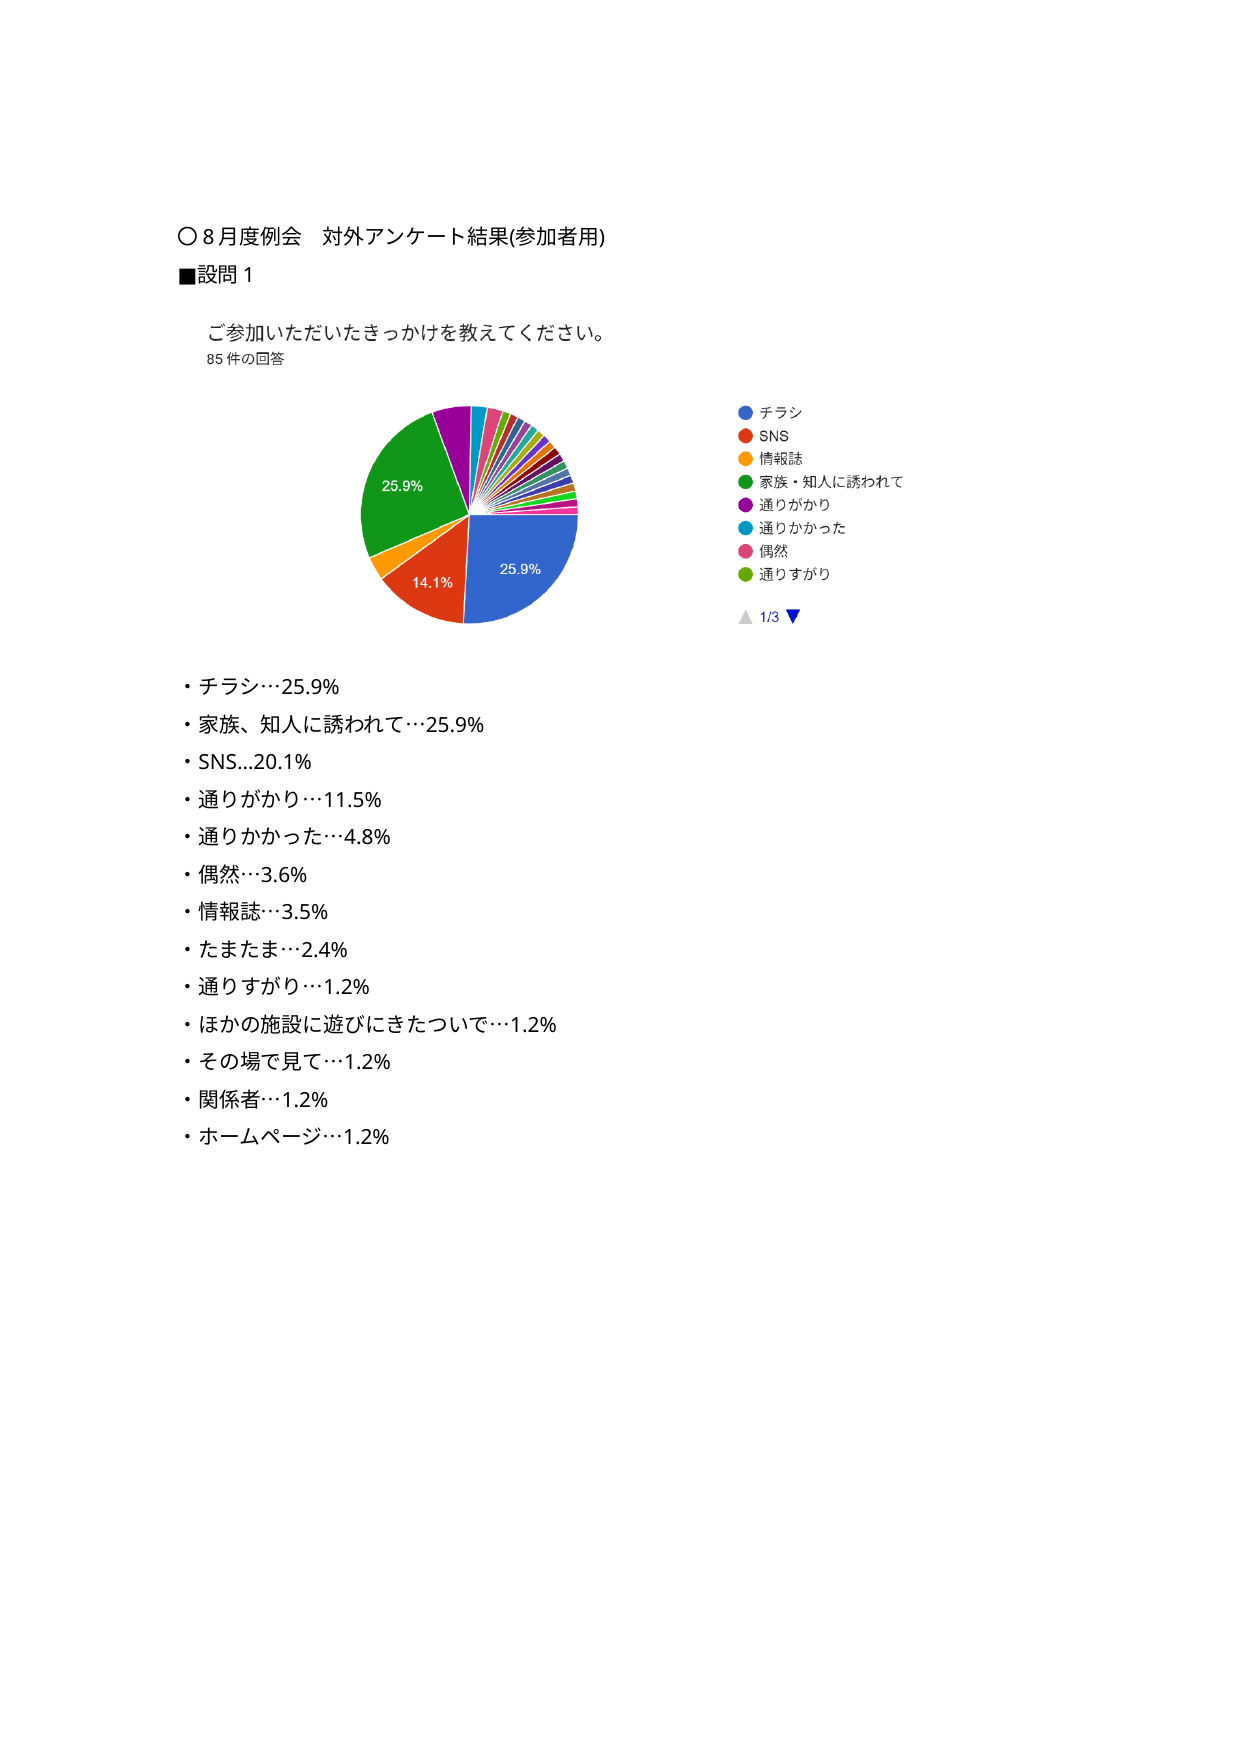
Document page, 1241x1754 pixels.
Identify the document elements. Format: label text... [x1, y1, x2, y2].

text 〇8月度例会 対外アンケート結果(参加者用) [177, 217, 1063, 254]
text ・通りかかった…4.8% [177, 817, 1063, 854]
picture [177, 291, 1063, 665]
text ・通りがかり…11.5% [177, 779, 1063, 817]
text ・情報誌…3.5% [177, 892, 1063, 929]
text ・通りすがり…1.2% [177, 967, 1063, 1004]
text ・その場で見て…1.2% [177, 1042, 1063, 1079]
text ・家族、知人に誘われて…25.9% [177, 704, 1063, 742]
text ・たまたま…2.4% [177, 929, 1063, 967]
text ・偶然…3.6% [177, 854, 1063, 892]
text ・ホームページ…1.2% [177, 1117, 1063, 1154]
text ・ほかの施設に遊びにきたついで…1.2% [177, 1004, 1063, 1042]
text ・SNS…20.1% [177, 742, 1063, 779]
text ・チラシ…25.9% [177, 667, 1063, 704]
text ■設問1 [177, 254, 1063, 291]
text ・関係者…1.2% [177, 1079, 1063, 1117]
